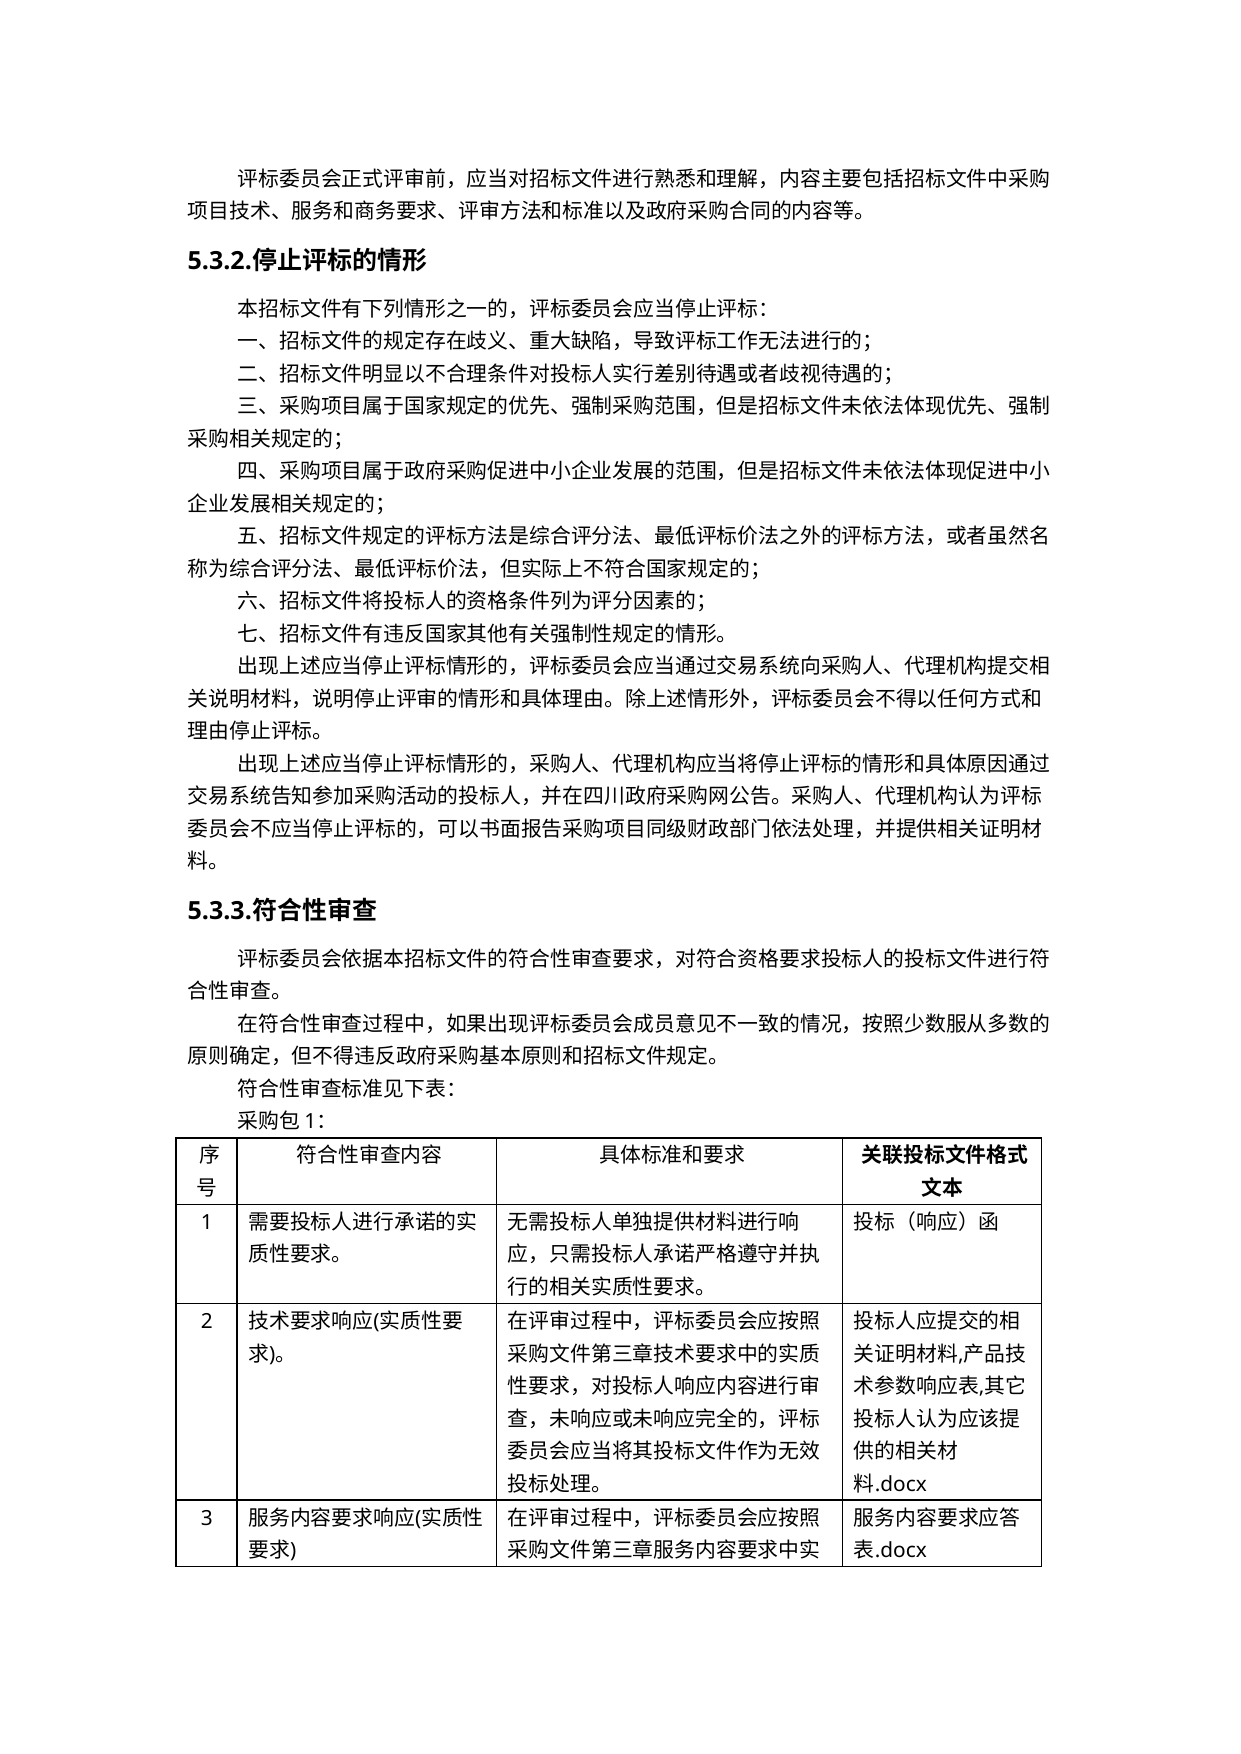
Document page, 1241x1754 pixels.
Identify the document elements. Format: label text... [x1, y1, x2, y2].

text 5.3.3.符合性审查 [187, 877, 1053, 942]
table_header 具体标准和要求 [497, 1139, 842, 1203]
table_header 符合性审查内容 [238, 1139, 496, 1203]
text 在符合性审查过程中，如果出现评标委员会成员意见不一致的情况，按照少数服从多数的原则确定，但不得违反政府采购基本原则和招标文件规定。 [187, 1007, 1053, 1072]
table_cell 无需投标人单独提供材料进行响应，只需投标人承诺严格遵守并执行的相关实质性要求。 [497, 1205, 842, 1303]
text 四、采购项目属于政府采购促进中小企业发展的范围，但是招标文件未依法体现促进中小企业发展相关规定的； [187, 454, 1053, 519]
text 采购包1： [187, 1104, 1053, 1137]
table_cell 投标人应提交的相关证明材料,产品技术参数响应表,其它投标人认为应该提供的相关材料.docx [843, 1304, 1041, 1499]
table_cell 投标（响应）函 [843, 1205, 1041, 1303]
text 评标委员会依据本招标文件的符合性审查要求，对符合资格要求投标人的投标文件进行符合性审查。 [187, 942, 1053, 1007]
text 符合性审查标准见下表： [187, 1072, 1053, 1104]
text 出现上述应当停止评标情形的，采购人、代理机构应当将停止评标的情形和具体原因通过交易系统告知参加采购活动的投标人，并在四川政府采购网公告。采购人、代理机构认为评标委员会不应当停止评标的，可以书面报告采购项目同级财政部门依法处理，并提供相关证明材料。 [187, 747, 1053, 877]
text 一、招标文件的规定存在歧义、重大缺陷，导致评标工作无法进行的； [187, 324, 1053, 357]
text 二、招标文件明显以不合理条件对投标人实行差别待遇或者歧视待遇的； [187, 357, 1053, 389]
text 5.3.2.停止评标的情形 [187, 227, 1053, 292]
text 三、采购项目属于国家规定的优先、强制采购范围，但是招标文件未依法体现优先、强制采购相关规定的； [187, 389, 1053, 454]
text 六、招标文件将投标人的资格条件列为评分因素的； [187, 584, 1053, 617]
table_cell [497, 1501, 842, 1566]
table_cell 服务内容要求响应(实质性要求) [238, 1501, 496, 1566]
table_cell 技术要求响应(实质性要求)。 [238, 1304, 496, 1499]
text 七、招标文件有违反国家其他有关强制性规定的情形。 [187, 617, 1053, 649]
table_cell 1 [177, 1205, 236, 1303]
table_cell 3 [177, 1501, 236, 1566]
text 评标委员会正式评审前，应当对招标文件进行熟悉和理解，内容主要包括招标文件中采购项目技术、服务和商务要求、评审方法和标准以及政府采购合同的内容等。 [187, 162, 1053, 227]
table_cell 在评审过程中，评标委员会应按照采购文件第三章技术要求中的实质性要求，对投标人响应内容进行审查，未响应或未响应完全的，评标委员会应当将其投标文件作为无效投标处理。 [497, 1304, 842, 1499]
text 五、招标文件规定的评标方法是综合评分法、最低评标价法之外的评标方法，或者虽然名称为综合评分法、最低评标价法，但实际上不符合国家规定的； [187, 519, 1053, 584]
table_cell 服务内容要求应答表.docx [843, 1501, 1041, 1566]
table_header 序号 [177, 1139, 236, 1203]
table_header 关联投标文件格式文本 [843, 1139, 1041, 1203]
text 本招标文件有下列情形之一的，评标委员会应当停止评标： [187, 292, 1053, 324]
table_cell 2 [177, 1304, 236, 1499]
text 出现上述应当停止评标情形的，评标委员会应当通过交易系统向采购人、代理机构提交相关说明材料，说明停止评审的情形和具体理由。除上述情形外，评标委员会不得以任何方式和理由停止评标。 [187, 649, 1053, 747]
table_cell 需要投标人进行承诺的实质性要求。 [238, 1205, 496, 1303]
